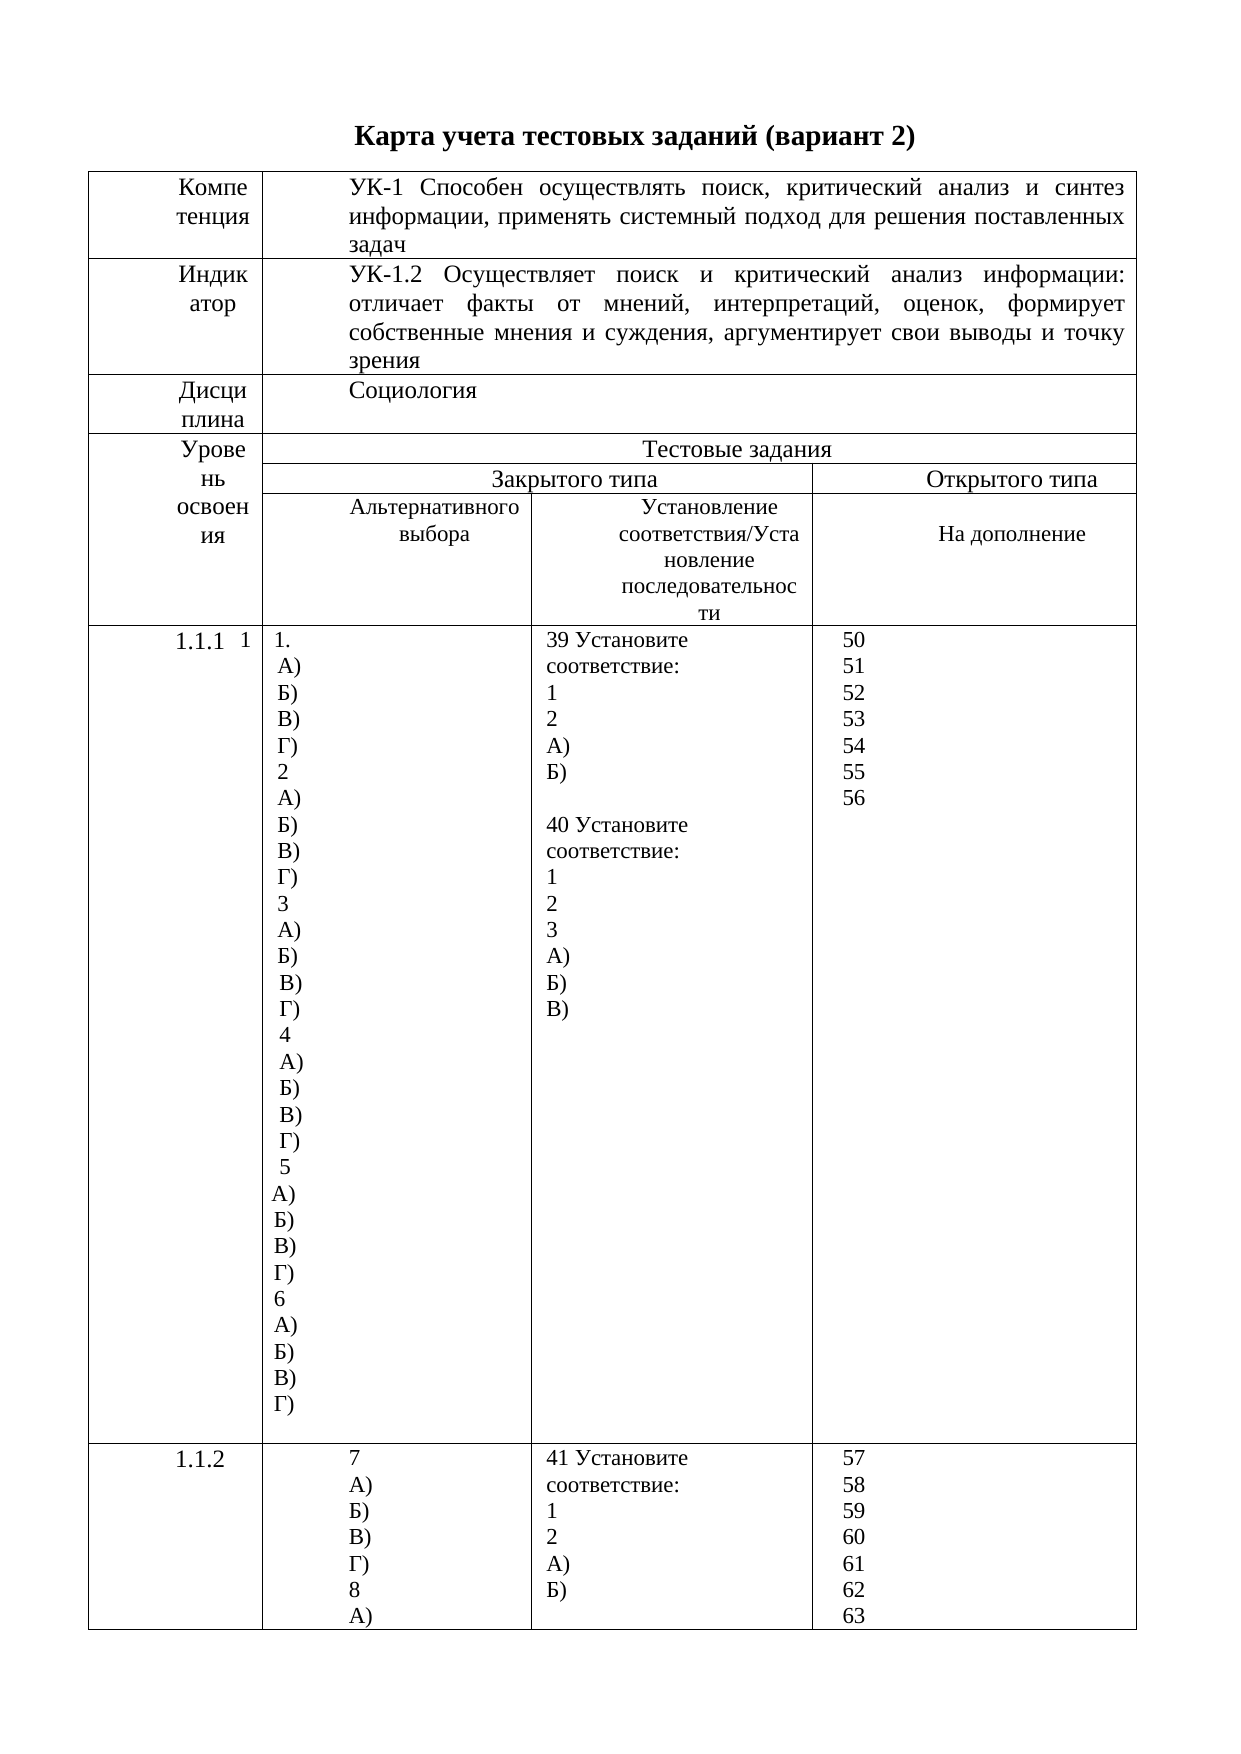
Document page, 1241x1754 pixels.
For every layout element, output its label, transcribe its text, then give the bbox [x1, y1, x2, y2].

table_cell 1.1.1 [89, 626, 262, 1443]
table_cell Дисциплина [89, 375, 262, 433]
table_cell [532, 1444, 812, 1629]
table_cell 1.1.2 [89, 1444, 262, 1629]
table_cell Индикатор [89, 259, 262, 374]
table_cell Открытого типа [813, 464, 1136, 492]
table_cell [813, 1444, 1136, 1629]
table_cell На дополнение [813, 494, 1136, 625]
table_cell 50 51 52 53 54 55 56 [813, 626, 1136, 1443]
table_cell 39 Установите соответствие: 1 2 А) Б) 40 Установите соответствие: 1 2 3 А) Б) В) [532, 626, 812, 1443]
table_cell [263, 1444, 531, 1629]
table_cell УК-1.2 Осуществляет поиск и критический анализ информации: отличает факты от мнений, интерпретаций, оценок, формирует собственные мнения и суждения, аргументирует свои выводы и точку зрения [263, 259, 1136, 374]
table_cell Уровень освоения [89, 434, 262, 625]
table_cell 1. А) Б) В) Г) 2 А) Б) В) Г) 3 А) Б) В) Г) 4 А) Б) В) Г) 5 А) Б) В) Г) 6 А) Б) В) Г) [263, 626, 531, 1443]
table_cell Тестовые задания [263, 434, 1136, 463]
table_header Компетенция [89, 172, 262, 258]
table_cell Социология [263, 375, 1136, 433]
table_cell Установление соответствия/Установление последовательности [532, 494, 812, 625]
table_cell Закрытого типа [263, 464, 812, 492]
table_cell Альтернативного выбора [263, 494, 531, 625]
table_header УК-1 Способен осуществлять поиск, критический анализ и синтез информации, применять системный подход для решения поставленных задач [263, 172, 1136, 258]
text Карта учета тестовых заданий (вариант 2) [118, 118, 1152, 152]
